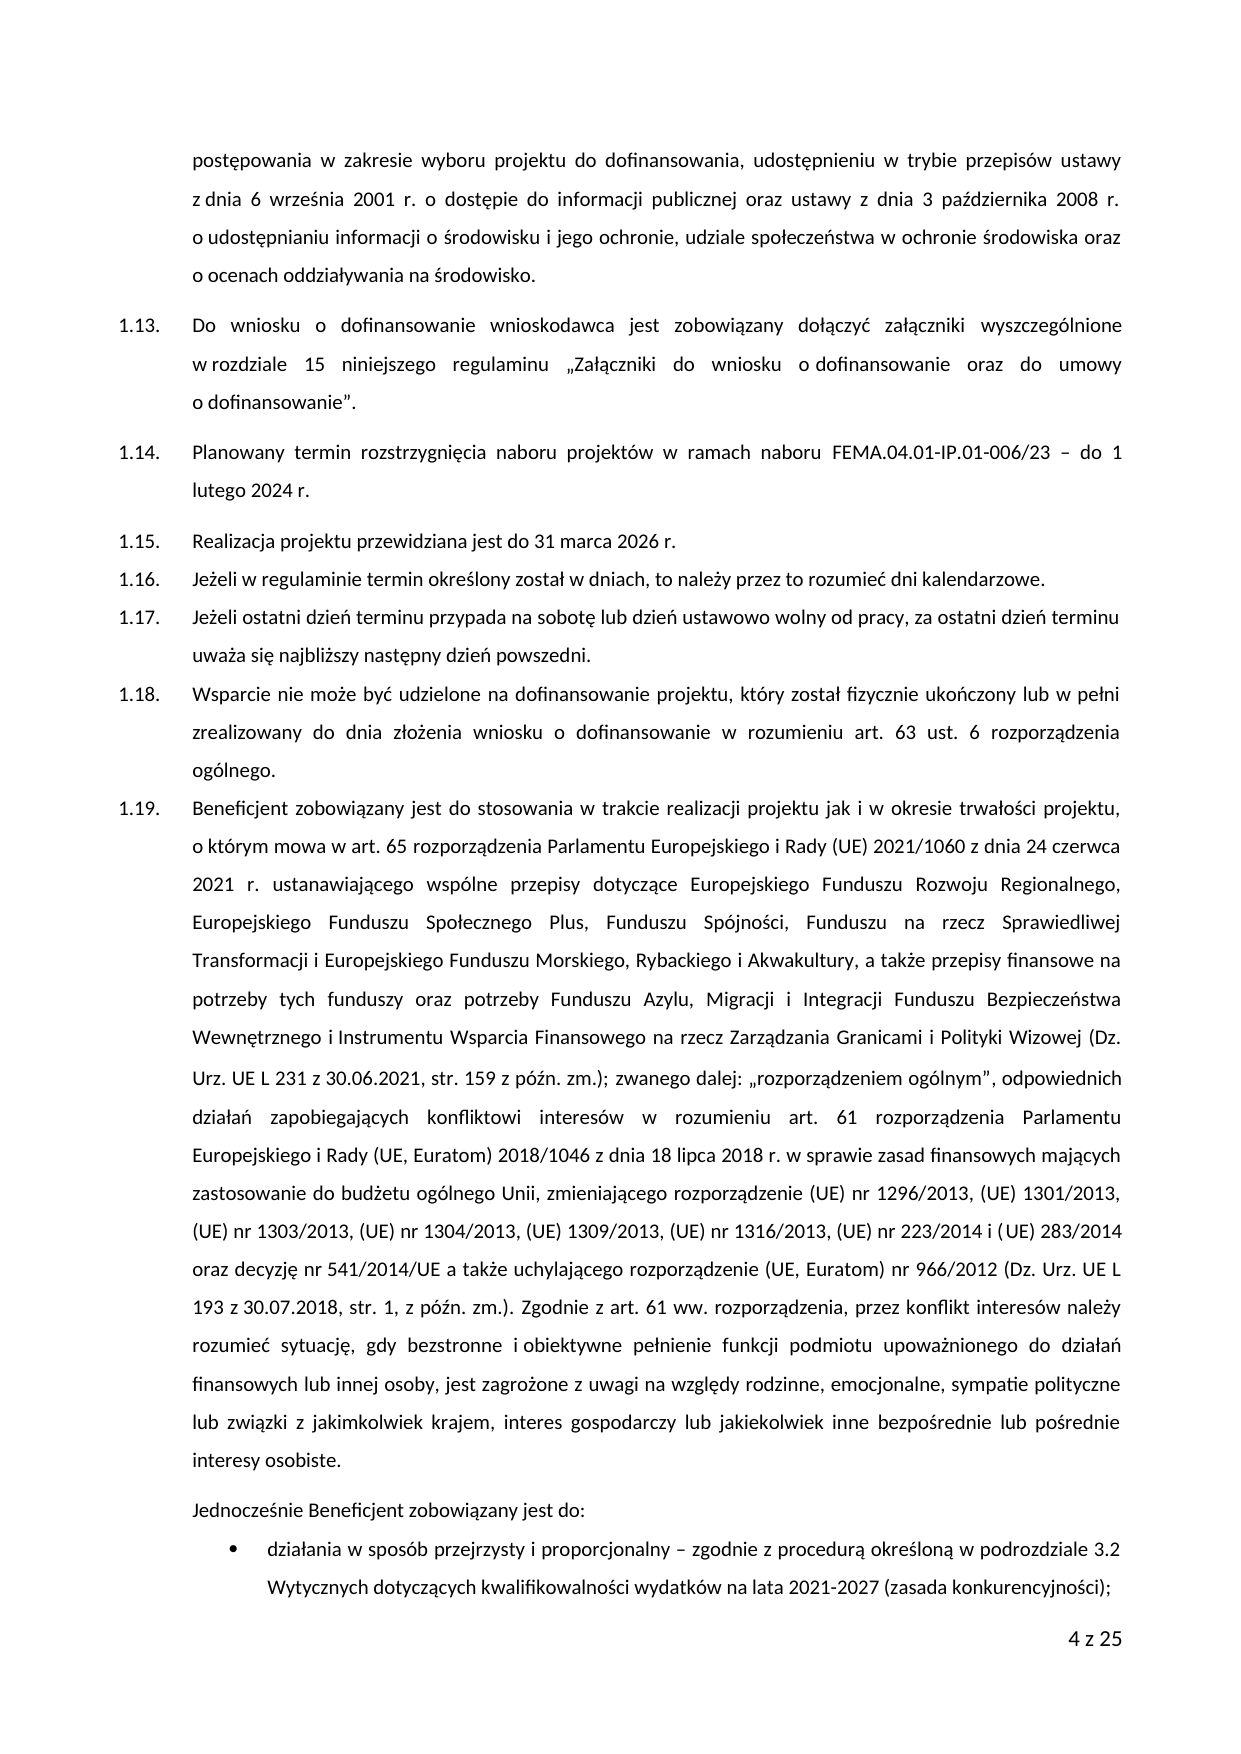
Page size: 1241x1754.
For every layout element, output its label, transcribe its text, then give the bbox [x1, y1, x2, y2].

list Planowany termin rozstrzygnięcia naboru projektów w ramach naboru FEMA.04.01-IP.01-006/23 – do 1 lutego 2024 r. [118, 439, 1122, 503]
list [118, 148, 1122, 287]
list Beneficjent zobowiązany jest do stosowania w trakcie realizacji projektu jak i w okresie trwałości projektu, o którym mowa w art. 65 rozporządzenia Parlamentu Europejskiego i Rady (UE) 2021/1060 z dnia 24 czerwca 2021 r. ustanawiającego wspólne przepisy dotyczące Europejskiego Funduszu Rozwoju Regionalnego, Europejskiego Funduszu Społecznego Plus, Funduszu Spójności, Funduszu na rzecz Sprawiedliwej Transformacji i Europejskiego Funduszu Morskiego, Rybackiego i Akwakultury, a także przepisy finansowe na potrzeby tych funduszy oraz potrzeby Funduszu Azylu, Migracji i Integracji Funduszu Bezpieczeństwa Wewnętrznego i Instrumentu Wsparcia Finansowego na rzecz Zarządzania Granicami i Polityki Wizowej (Dz. Urz. UE L 231 z 30.06.2021, str. 159 z późn. zm.); zwanego dalej: „rozporządzeniem ogólnym”, odpowiednich działań zapobiegających konfliktowi interesów w rozumieniu art. 61 rozporządzenia Parlamentu Europejskiego i Rady (UE, Euratom) 2018/1046 z dnia 18 lipca 2018 r. w sprawie zasad finansowych mających zastosowanie do budżetu ogólnego Unii, zmieniającego rozporządzenie (UE) nr 1296/2013, (UE) 1301/2013, (UE) nr 1303/2013, (UE) nr 1304/2013, (UE) 1309/2013, (UE) nr 1316/2013, (UE) nr 223/2014 i (UE) 283/2014 oraz decyzję nr 541/2014/UE a także uchylającego rozporządzenie (UE, Euratom) nr 966/2012 (Dz. Urz. UE L 193 z 30.07.2018, str. 1, z późn. zm.). Zgodnie z art. 61 ww. rozporządzenia, przez konflikt interesów należy rozumieć sytuację, gdy bezstronne i obiektywne pełnienie funkcji podmiotu upoważnionego do działań finansowych lub innej osoby, jest zagrożone z uwagi na względy rodzinne, emocjonalne, sympatie polityczne lub związki z jakimkolwiek krajem, interes gospodarczy lub jakiekolwiek inne bezpośrednie lub pośrednie interesy osobiste. [118, 795, 1122, 1472]
list Do wniosku o dofinansowanie wnioskodawca jest zobowiązany dołączyć załączniki wyszczególnione w rozdziale 15 niniejszego regulaminu „Załączniki do wniosku o dofinansowanie oraz do umowy o dofinansowanie”. [118, 313, 1122, 414]
text Jednocześnie Beneficjent zobowiązany jest do: [192, 1498, 1122, 1523]
list Wsparcie nie może być udzielone na dofinansowanie projektu, który został fizycznie ukończony lub w pełni zrealizowany do dnia złożenia wniosku o dofinansowanie w rozumieniu art. 63 ust. 6 rozporządzenia ogólnego. [118, 681, 1122, 782]
list działania w sposób przejrzysty i proporcjonalny – zgodnie z procedurą określoną w podrozdziale 3.2 Wytycznych dotyczących kwalifikowalności wydatków na lata 2021-2027 (zasada konkurencyjności); [229, 1536, 1122, 1599]
list Realizacja projektu przewidziana jest do 31 marca 2026 r. [118, 528, 1122, 554]
list Jeżeli w regulaminie termin określony został w dniach, to należy przez to rozumieć dni kalendarzowe. [118, 566, 1122, 592]
list Jeżeli ostatni dzień terminu przypada na sobotę lub dzień ustawowo wolny od pracy, za ostatni dzień terminu uważa się najbliższy następny dzień powszedni. [118, 604, 1122, 668]
